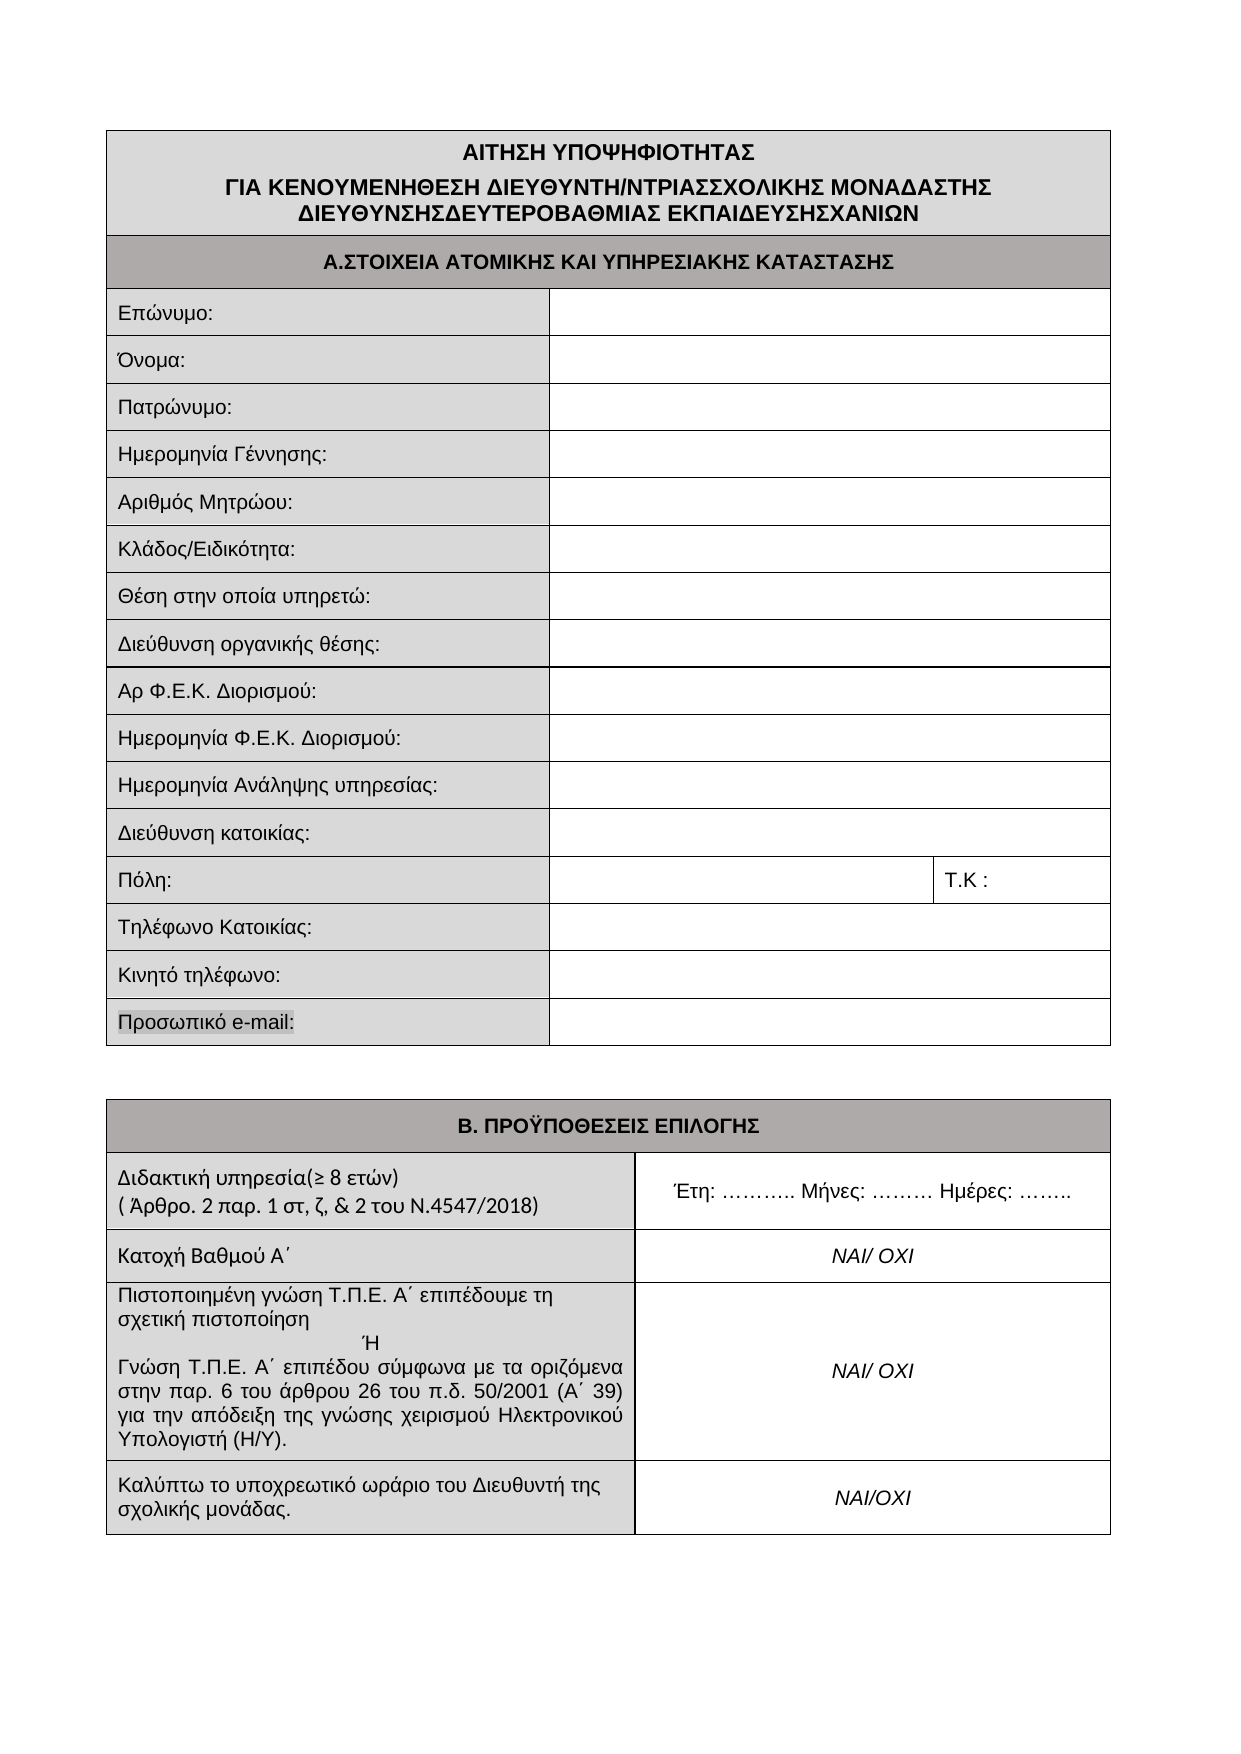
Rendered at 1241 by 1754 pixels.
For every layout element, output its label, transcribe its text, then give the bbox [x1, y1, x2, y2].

table_cell Πόλη: [107, 857, 549, 903]
table_cell Πατρώνυμο: [107, 384, 549, 430]
table_cell Τ.Κ : [934, 857, 1110, 903]
table_cell [550, 384, 1110, 430]
table_cell [550, 526, 1110, 572]
table_cell Πιστοποιημένη γνώση Τ.Π.Ε. Α΄ επιπέδουμε τη σχετική πιστοποίηση Ή Γνώση Τ.Π.Ε. Α΄ επιπέδου σύμφωνα με τα οριζόμενα στην παρ. 6 του άρθρου 26 του π.δ. 50/2001 (Α΄ 39) για την απόδειξη της γνώσης χειρισμού Ηλεκτρονικού Υπολογιστή (Η/Υ). [107, 1283, 634, 1460]
table_cell [550, 951, 1110, 997]
table_cell [550, 620, 1110, 666]
table_cell [550, 809, 1110, 856]
table_cell Επώνυμο: [107, 289, 549, 335]
table_cell ΝΑΙ/ ΟΧΙ [636, 1230, 1110, 1282]
table_cell Έτη: ……….. Μήνες: ……… Ημέρες: …….. [636, 1153, 1110, 1228]
table_cell Καλύπτω το υποχρεωτικό ωράριο του Διευθυντή της σχολικής μονάδας. [107, 1461, 634, 1534]
table_cell [550, 431, 1110, 477]
table_cell Αρ Φ.Ε.Κ. Διορισμού: [107, 668, 549, 714]
table_cell [550, 904, 1110, 950]
table_cell [550, 573, 1110, 619]
table_cell ΝΑΙ/ ΟΧΙ [636, 1283, 1110, 1460]
table_cell [550, 668, 1110, 714]
table_cell [550, 999, 1110, 1045]
table_header Β. ΠΡΟΫΠΟΘΕΣΕΙΣ ΕΠΙΛΟΓΗΣ [107, 1100, 1110, 1152]
table_cell Α.ΣΤΟΙΧΕΙΑ ΑΤΟΜΙΚΗΣ ΚΑΙ ΥΠΗΡΕΣΙΑΚΗΣ ΚΑΤΑΣΤΑΣΗΣ [107, 236, 1110, 288]
table_cell Κινητό τηλέφωνο: [107, 951, 549, 997]
table_cell Θέση στην οποία υπηρετώ: [107, 573, 549, 619]
table_cell Κατοχή Βαθμού Α΄ [107, 1230, 634, 1282]
table_cell Προσωπικό e-mail: [107, 999, 549, 1045]
table_cell Κλάδος/Ειδικότητα: [107, 526, 549, 572]
table_header ΑΙΤΗΣΗ ΥΠΟΨΗΦΙΟΤΗΤΑΣ ΓΙΑ ΚΕΝΟΥΜΕΝΗΘΕΣΗ ΔΙΕΥΘΥΝΤΗ/ΝΤΡΙΑΣΣΧΟΛΙΚΗΣ ΜΟΝΑΔΑΣΤΗΣ ΔΙΕΥΘΥΝΣΗΣΔΕΥΤΕΡΟΒΑΘΜΙΑΣ ΕΚΠΑΙΔΕΥΣΗΣΧΑΝΙΩΝ [107, 131, 1110, 235]
table_cell Διδακτική υπηρεσία(≥ 8 ετών) ( Άρθρο. 2 παρ. 1 στ, ζ, & 2 του Ν.4547/2018) [107, 1153, 634, 1228]
table_cell Ημερομηνία Γέννησης: [107, 431, 549, 477]
table_cell [550, 715, 1110, 761]
table_cell [550, 289, 1110, 335]
table_cell Αριθμός Μητρώου: [107, 478, 549, 524]
table_cell Διεύθυνση κατοικίας: [107, 809, 549, 856]
table_cell Ημερομηνία Φ.Ε.Κ. Διορισμού: [107, 715, 549, 761]
table_cell Διεύθυνση οργανικής θέσης: [107, 620, 549, 666]
table_cell [550, 336, 1110, 383]
table_cell [550, 478, 1110, 524]
table_cell [550, 857, 933, 903]
table_cell Ημερομηνία Ανάληψης υπηρεσίας: [107, 762, 549, 808]
table_cell Τηλέφωνο Κατοικίας: [107, 904, 549, 950]
table_cell Όνομα: [107, 336, 549, 383]
table_cell ΝΑΙ/ΟΧΙ [636, 1461, 1110, 1534]
table_cell [550, 762, 1110, 808]
